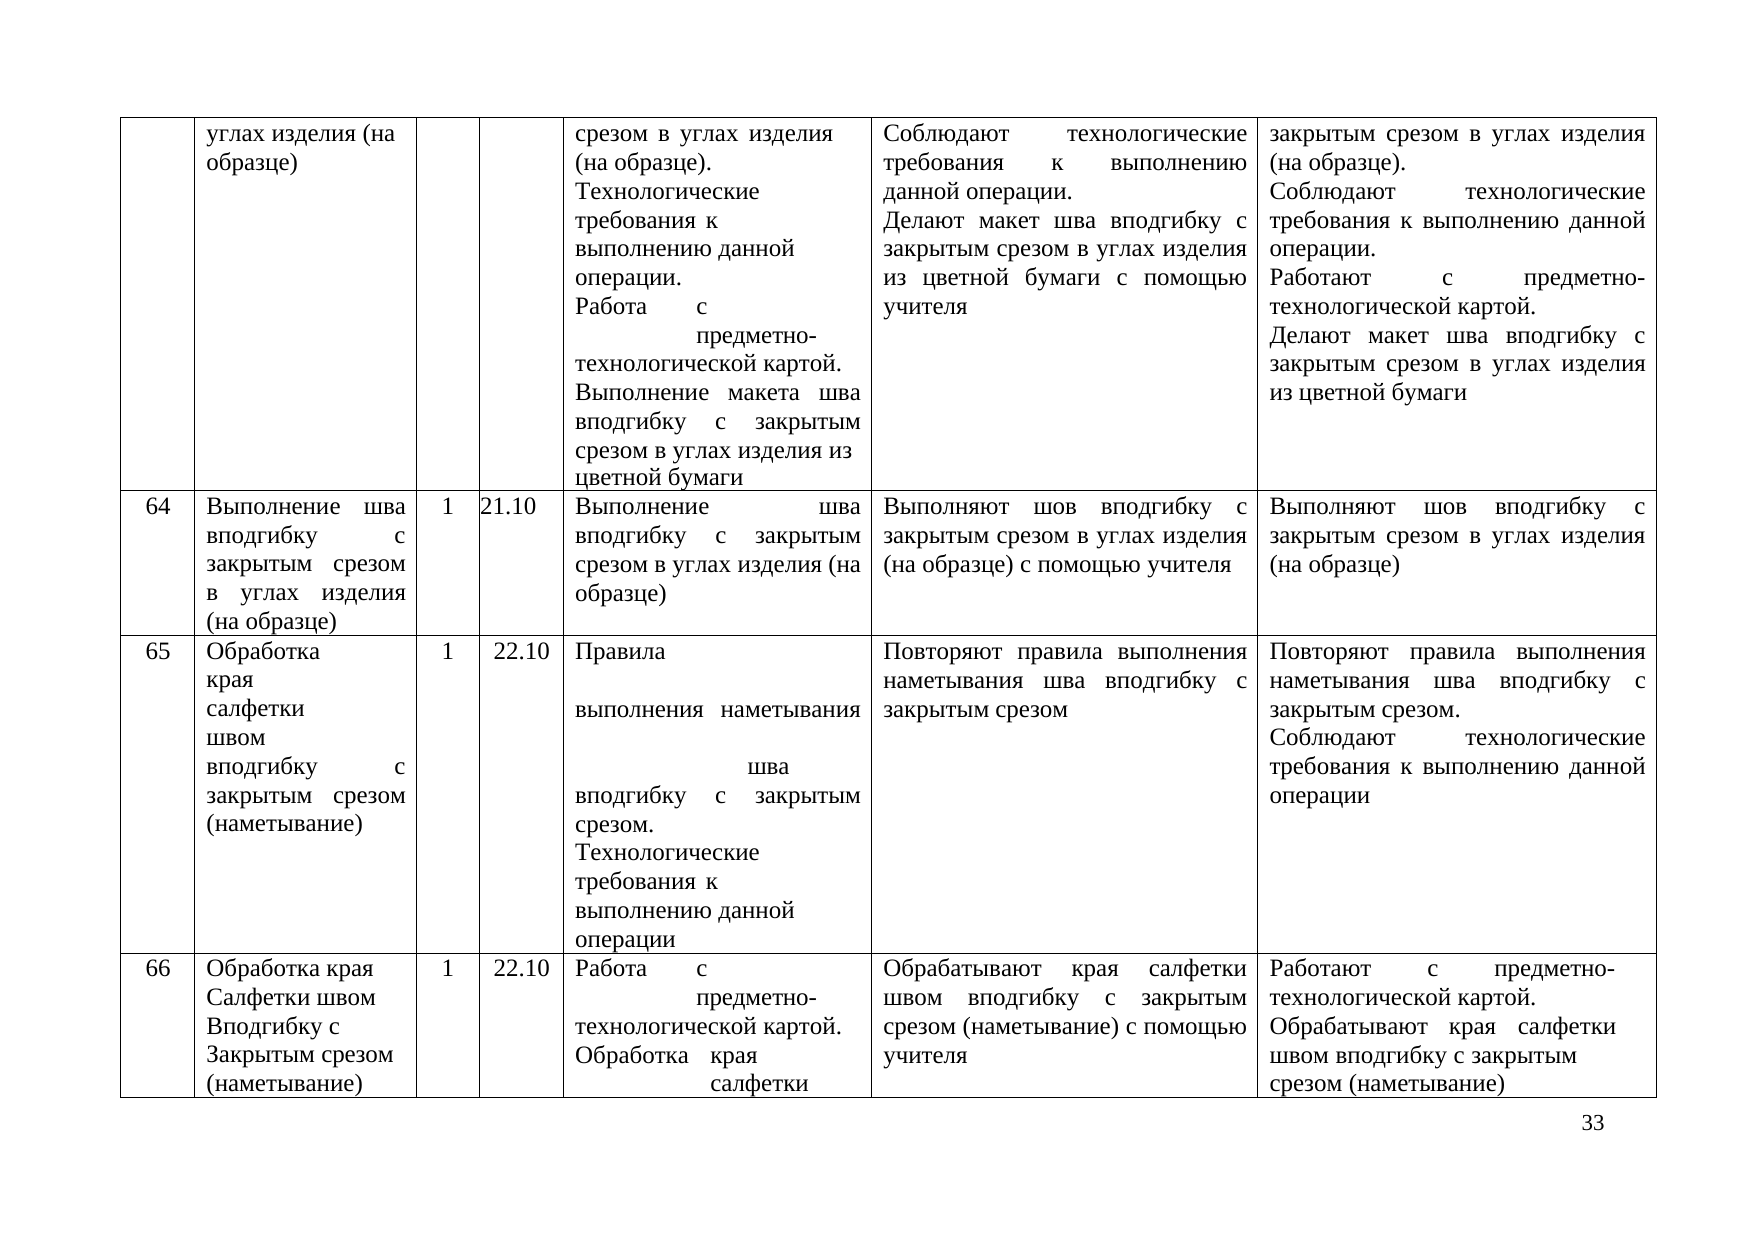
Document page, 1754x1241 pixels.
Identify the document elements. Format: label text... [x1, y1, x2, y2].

table_header [417, 118, 479, 490]
table_cell 66 [121, 954, 194, 1097]
table_cell Выполнение шва вподгибку с закрытым срезом в углах изделия (на образце) [195, 491, 416, 635]
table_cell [1258, 954, 1656, 1097]
table_cell Повторяют правила выполнения наметывания шва вподгибку с закрытым срезом [872, 636, 1257, 952]
table_cell 21.10 [480, 491, 563, 635]
table_cell Выполняют шов вподгибку с закрытым срезом в углах изделия (на образце) с помощью учителя [872, 491, 1257, 635]
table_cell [564, 954, 871, 1097]
table_cell Правила выполнения наметывания шва вподгибку с закрытым срезом. Технологические требования к выполнению данной операции [564, 636, 871, 952]
table_cell 65 [121, 636, 194, 952]
table_cell Повторяют правила выполнения наметывания шва вподгибку с закрытым срезом. Соблюдают технологические требования к выполнению данной операции [1258, 636, 1656, 952]
table_header закрытым срезом в углах изделия (на образце). Соблюдают технологические требования к выполнению данной операции. Работают с предметно- технологической картой. Делают макет шва вподгибку с закрытым срезом в углах изделия из цветной бумаги [1258, 118, 1656, 490]
table_header срезом в углах изделия (на образце). Технологические требования к выполнению данной операции. Работа с предметно- технологической картой. Выполнение макета шва вподгибку с закрытым срезом в углах изделия из цветной бумаги [564, 118, 871, 490]
table_cell Выполнение шва вподгибку с закрытым срезом в углах изделия (на образце) [564, 491, 871, 635]
table_cell 1 [417, 636, 479, 952]
table_cell 22.10 [480, 954, 563, 1097]
table_cell Выполняют шов вподгибку с закрытым срезом в углах изделия (на образце) [1258, 491, 1656, 635]
table_header [480, 118, 563, 490]
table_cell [872, 954, 1257, 1097]
table_cell 1 [417, 491, 479, 635]
table_header углах изделия (на образце) [195, 118, 416, 490]
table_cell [195, 954, 416, 1097]
table_cell Обработка края салфетки швом вподгибку с закрытым срезом (наметывание) [195, 636, 416, 952]
table_header Соблюдают технологические требования к выполнению данной операции. Делают макет шва вподгибку с закрытым срезом в углах изделия из цветной бумаги с помощью учителя [872, 118, 1257, 490]
table_header [121, 118, 194, 490]
table_cell 1 [417, 954, 479, 1097]
table_cell 64 [121, 491, 194, 635]
table_cell 22.10 [480, 636, 563, 952]
